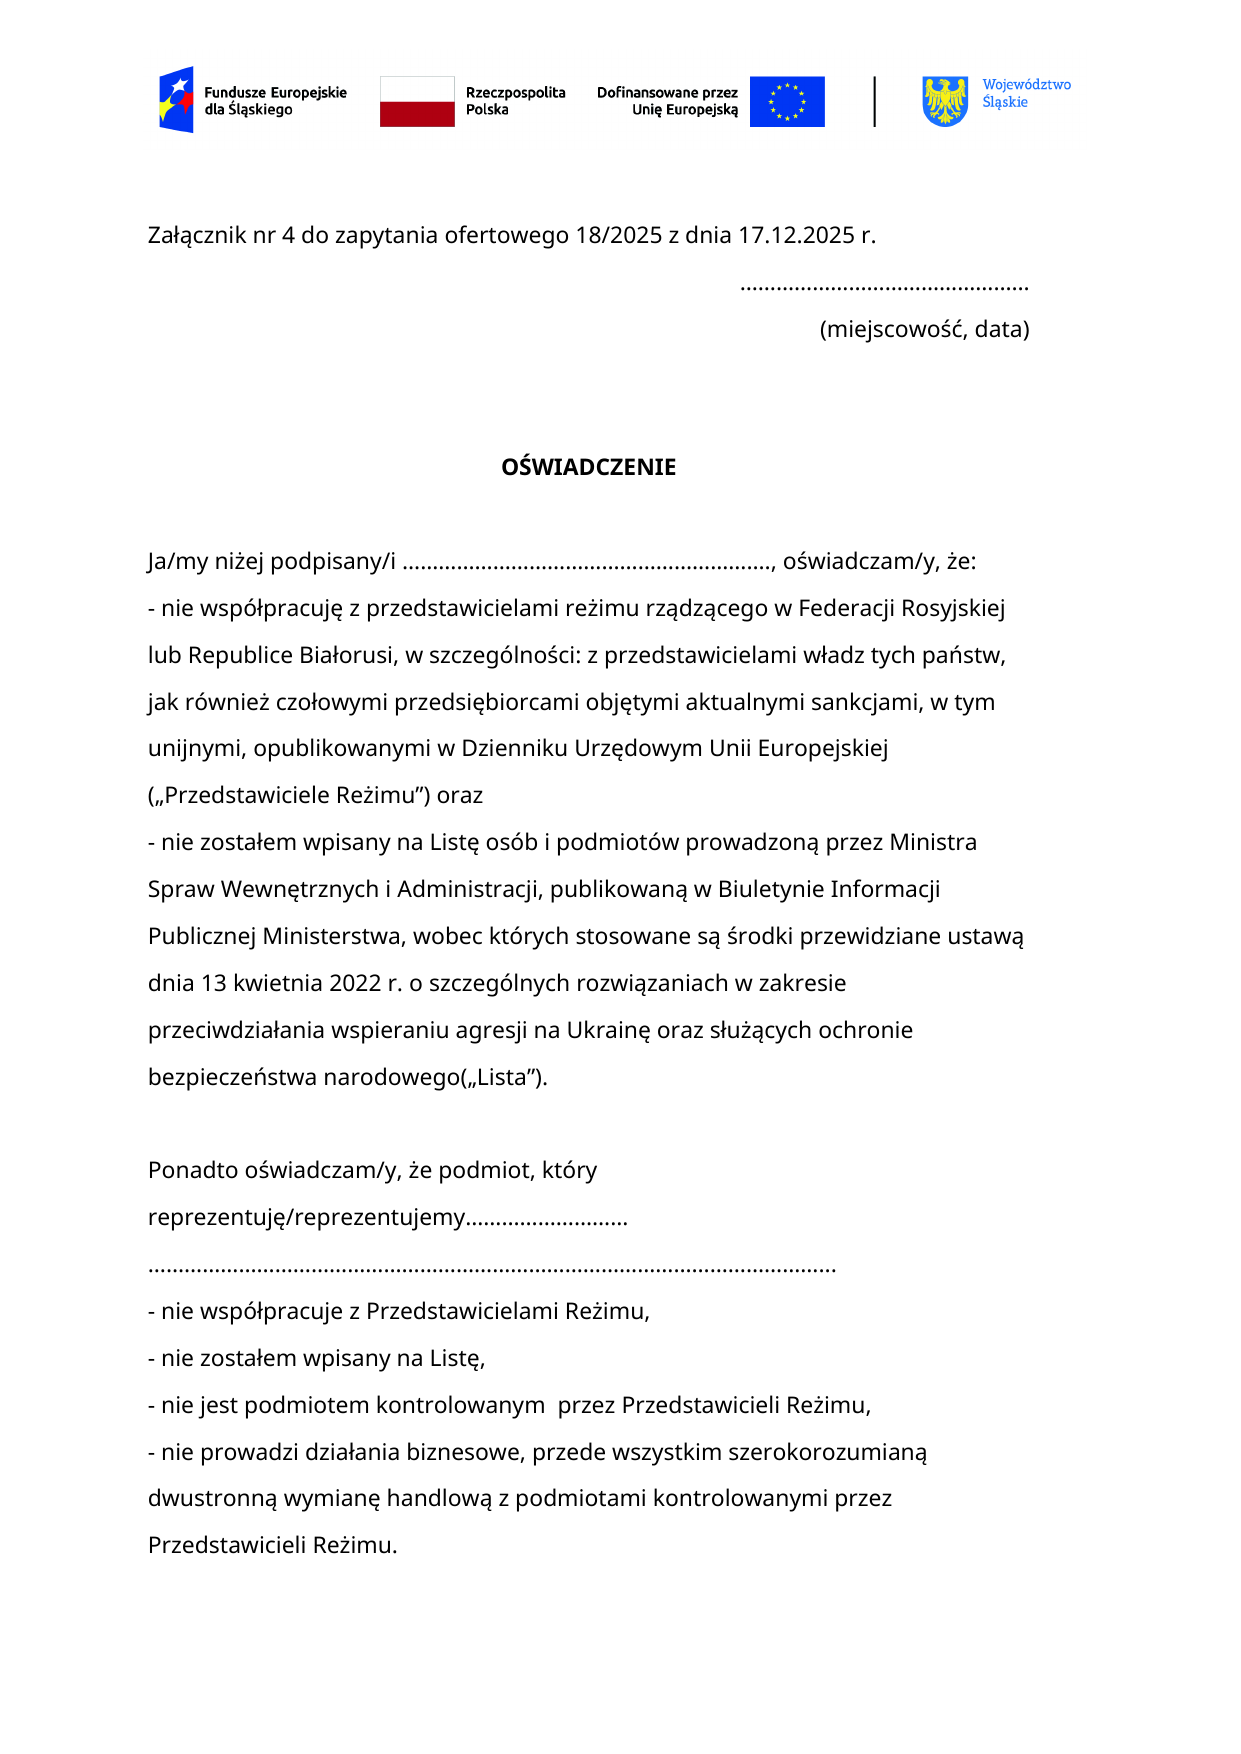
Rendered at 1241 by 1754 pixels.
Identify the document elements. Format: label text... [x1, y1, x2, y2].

text …………………………………………………………………………………………………... [148, 1248, 1029, 1279]
text (miejscowość, data) [148, 313, 1029, 344]
text Załącznik nr 4 do zapytania ofertowego 18/2025 z dnia 17.12.2025 r. [148, 219, 1029, 251]
text OŚWIADCZENIE [148, 451, 1029, 482]
text - nie zostałem wpisany na Listę osób i podmiotów prowadzoną przez Ministra Spraw Wewnętrznych i Administracji, publikowaną w Biuletynie Informacji Publicznej Ministerstwa, wobec których stosowane są środki przewidziane ustawą dnia 13 kwietnia 2022 r. o szczególnych rozwiązaniach w zakresie przeciwdziałania wspieraniu agresji na Ukrainę oraz służących ochronie bezpieczeństwa narodowego(„Lista”). [148, 826, 1029, 1092]
text - nie prowadzi działania biznesowe, przede wszystkim szerokorozumianą dwustronną wymianę handlową z podmiotami kontrolowanymi przez Przedstawicieli Reżimu. [148, 1436, 1029, 1561]
text Ponadto oświadczam/y, że podmiot, który reprezentuję/reprezentujemy……………………… [148, 1154, 1029, 1232]
text ………………………………………… [148, 266, 1029, 297]
text - nie jest podmiotem kontrolowanym przez Przedstawicieli Reżimu, [148, 1389, 1029, 1420]
text - nie współpracuje z Przedstawicielami Reżimu, [148, 1295, 1029, 1326]
text Ja/my niżej podpisany/i ……………………………………………………., oświadczam/y, że: [148, 545, 1029, 576]
picture [143, 49, 1087, 150]
text - nie zostałem wpisany na Listę, [148, 1342, 1029, 1373]
text - nie współpracuję z przedstawicielami reżimu rządzącego w Federacji Rosyjskiej lub Republice Białorusi, w szczególności: z przedstawicielami władz tych państw, jak również czołowymi przedsiębiorcami objętymi aktualnymi sankcjami, w tym unijnymi, opublikowanymi w Dzienniku Urzędowym Unii Europejskiej („Przedstawiciele Reżimu”) oraz [148, 592, 1029, 811]
